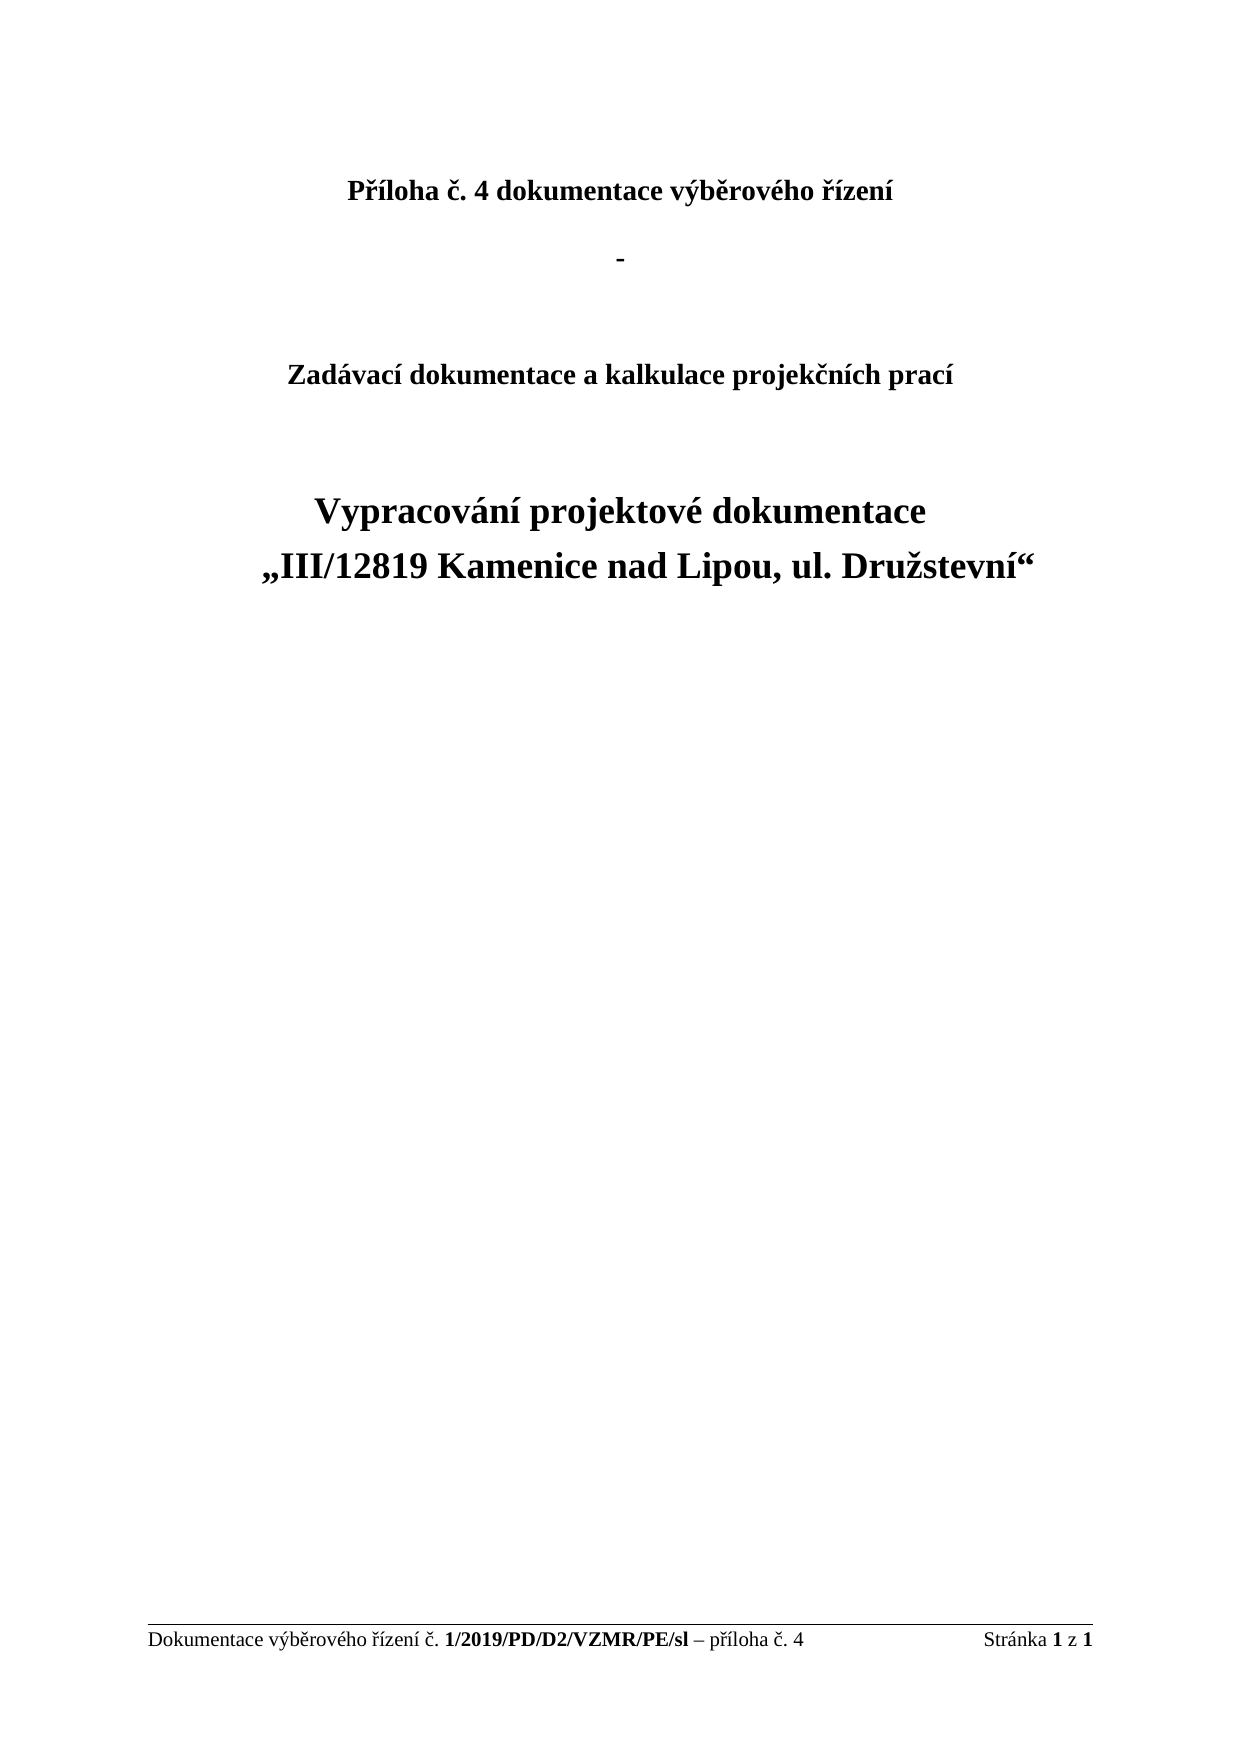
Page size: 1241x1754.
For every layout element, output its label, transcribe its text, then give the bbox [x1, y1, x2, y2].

text - [148, 240, 1093, 273]
text Zadávací dokumentace a kalkulace projekčních prací [148, 357, 1093, 390]
text Příloha č. 4 dokumentace výběrového řízení [148, 173, 1093, 206]
text „III/12819 Kamenice nad Lipou, ul. Družstevní“ [204, 544, 1093, 587]
text Vypracování projektové dokumentace [148, 488, 1093, 531]
